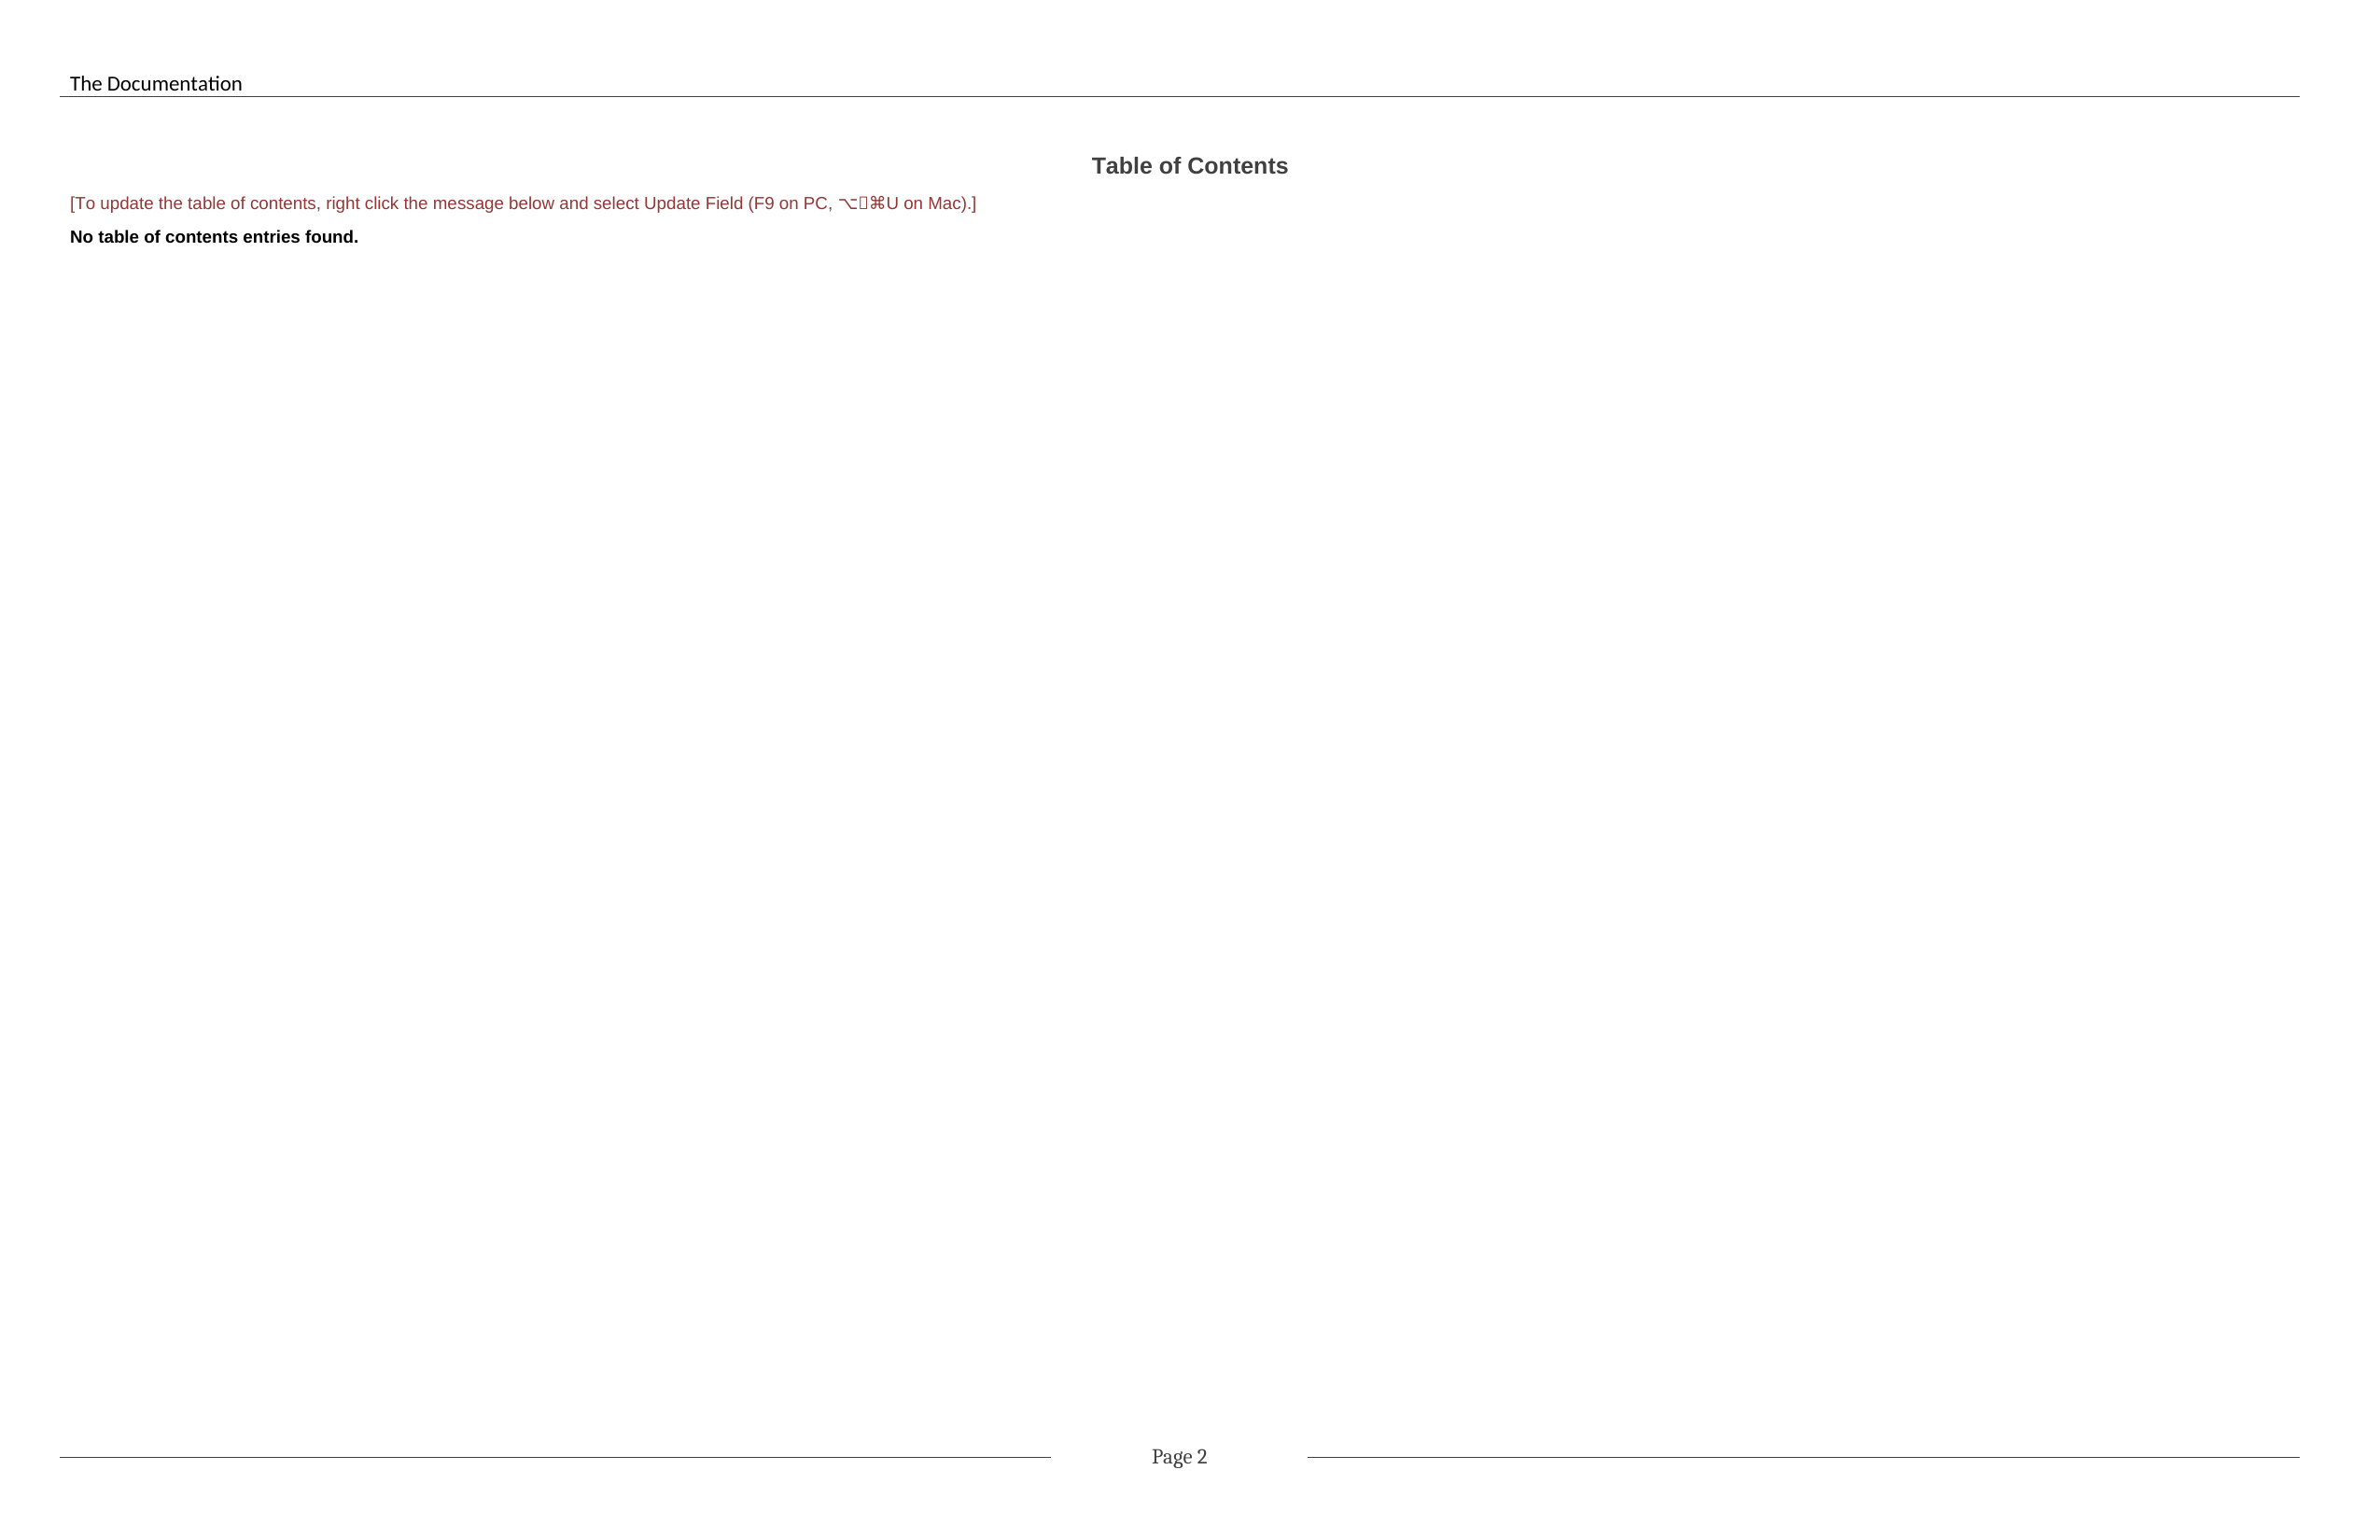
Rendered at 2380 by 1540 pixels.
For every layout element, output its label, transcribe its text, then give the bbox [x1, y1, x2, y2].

text [To update the table of contents, right click the message below and select Update Field (F9 on PC, ⌥⌘U on Mac).] [70, 190, 2310, 215]
subtitle Table of Contents [70, 152, 2310, 179]
text No table of contents entries found. [70, 226, 2310, 246]
